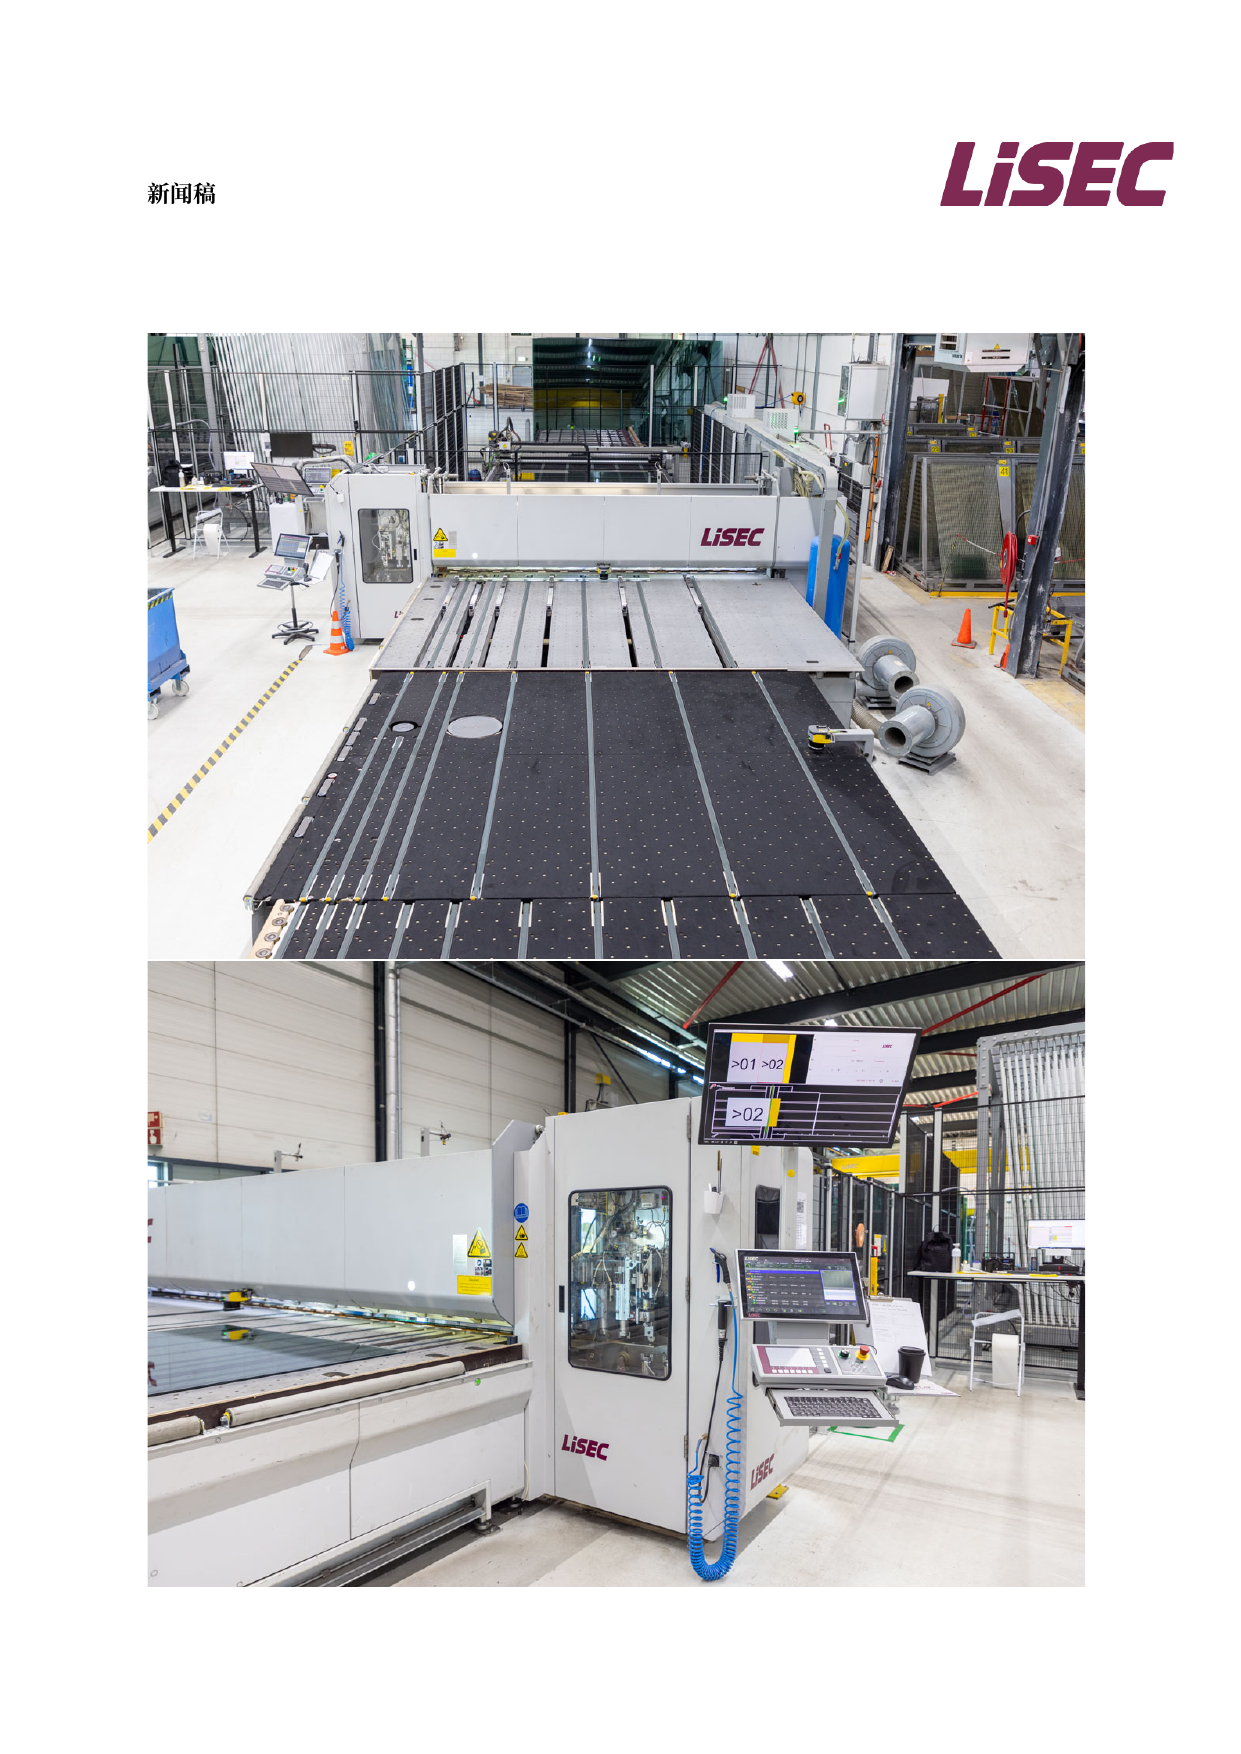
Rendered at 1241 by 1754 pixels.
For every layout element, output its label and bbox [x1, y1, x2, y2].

picture [939, 142, 1173, 205]
picture [147, 333, 1085, 959]
picture [147, 961, 1085, 1587]
